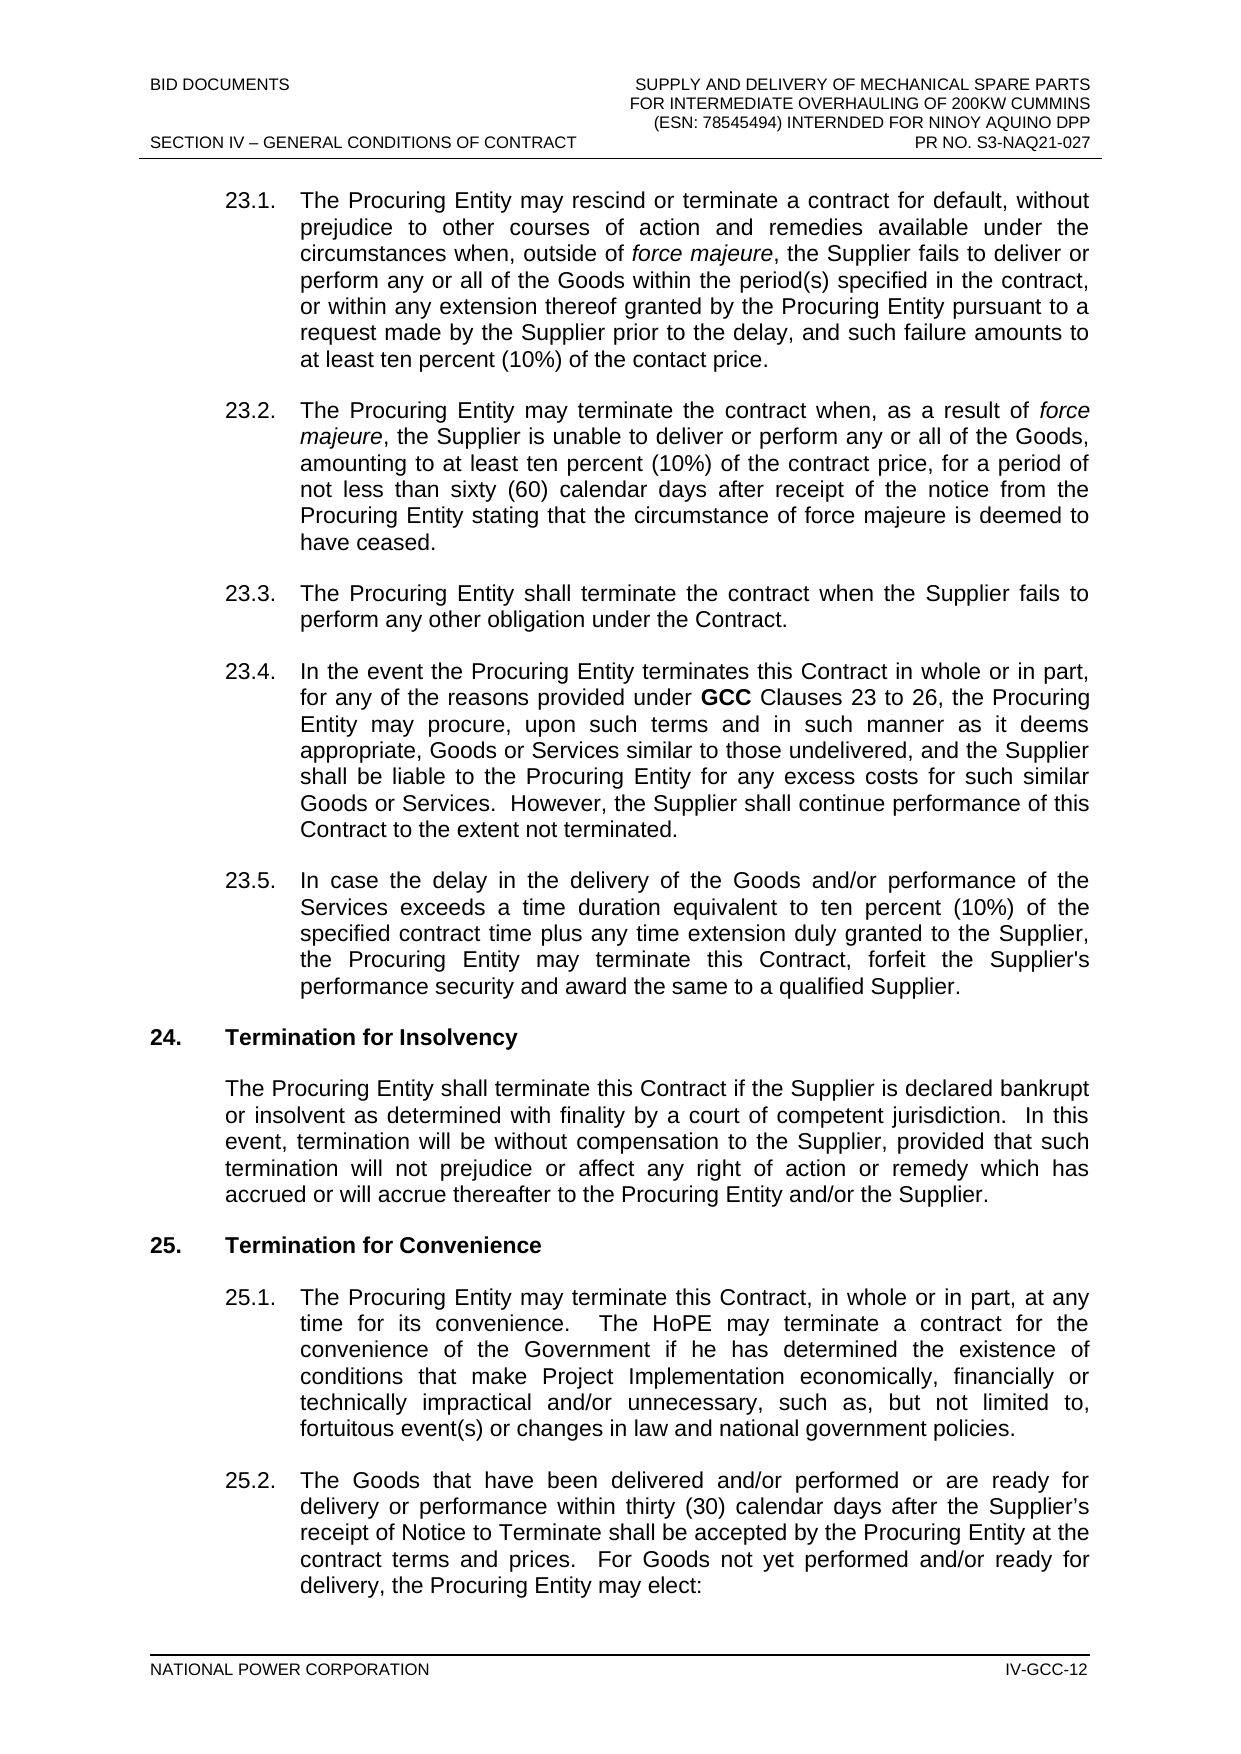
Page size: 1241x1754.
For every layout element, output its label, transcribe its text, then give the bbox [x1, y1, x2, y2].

text The Procuring Entity shall terminate the contract when the Supplier fails to perform any other obligation under the Contract. [225, 580, 1090, 633]
text In case the delay in the delivery of the Goods and/or performance of the Services exceeds a time duration equivalent to ten percent (10%) of the specified contract time plus any time extension duly granted to the Supplier, the Procuring Entity may terminate this Contract, forfeit the Supplier's performance security and award the same to a qualified Supplier. [225, 867, 1090, 999]
subtitle Termination for Convenience [150, 1232, 1090, 1258]
text The Goods that have been delivered and/or performed or are ready for delivery or performance within thirty (30) calendar days after the Supplier’s receipt of Notice to Terminate shall be accepted by the Procuring Entity at the contract terms and prices. For Goods not yet performed and/or ready for delivery, the Procuring Entity may elect: [225, 1467, 1090, 1598]
text The Procuring Entity shall terminate this Contract if the Supplier is declared bankrupt or insolvent as determined with finality by a court of competent jurisdiction. In this event, termination will be without compensation to the Supplier, provided that such termination will not prejudice or affect any right of action or remedy which has accrued or will accrue thereafter to the Procuring Entity and/or the Supplier. [225, 1075, 1090, 1207]
text The Procuring Entity may rescind or terminate a contract for default, without prejudice to other courses of action and remedies available under the circumstances when, outside of force majeure, the Supplier fails to deliver or perform any or all of the Goods within the period(s) specified in the contract, or within any extension thereof granted by the Procuring Entity pursuant to a request made by the Supplier prior to the delay, and such failure amounts to at least ten percent (10%) of the contact price. [225, 187, 1090, 372]
subtitle Termination for Insolvency [150, 1024, 1090, 1050]
text The Procuring Entity may terminate this Contract, in whole or in part, at any time for its convenience. The HoPE may terminate a contract for the convenience of the Government if he has determined the existence of conditions that make Project Implementation economically, financially or technically impractical and/or unnecessary, such as, but not limited to, fortuitous event(s) or changes in law and national government policies. [225, 1283, 1090, 1442]
text The Procuring Entity may terminate the contract when, as a result of force majeure, the Supplier is unable to deliver or perform any or all of the Goods, amounting to at least ten percent (10%) of the contract price, for a period of not less than sixty (60) calendar days after receipt of the notice from the Procuring Entity stating that the circumstance of force majeure is deemed to have ceased. [225, 397, 1090, 555]
